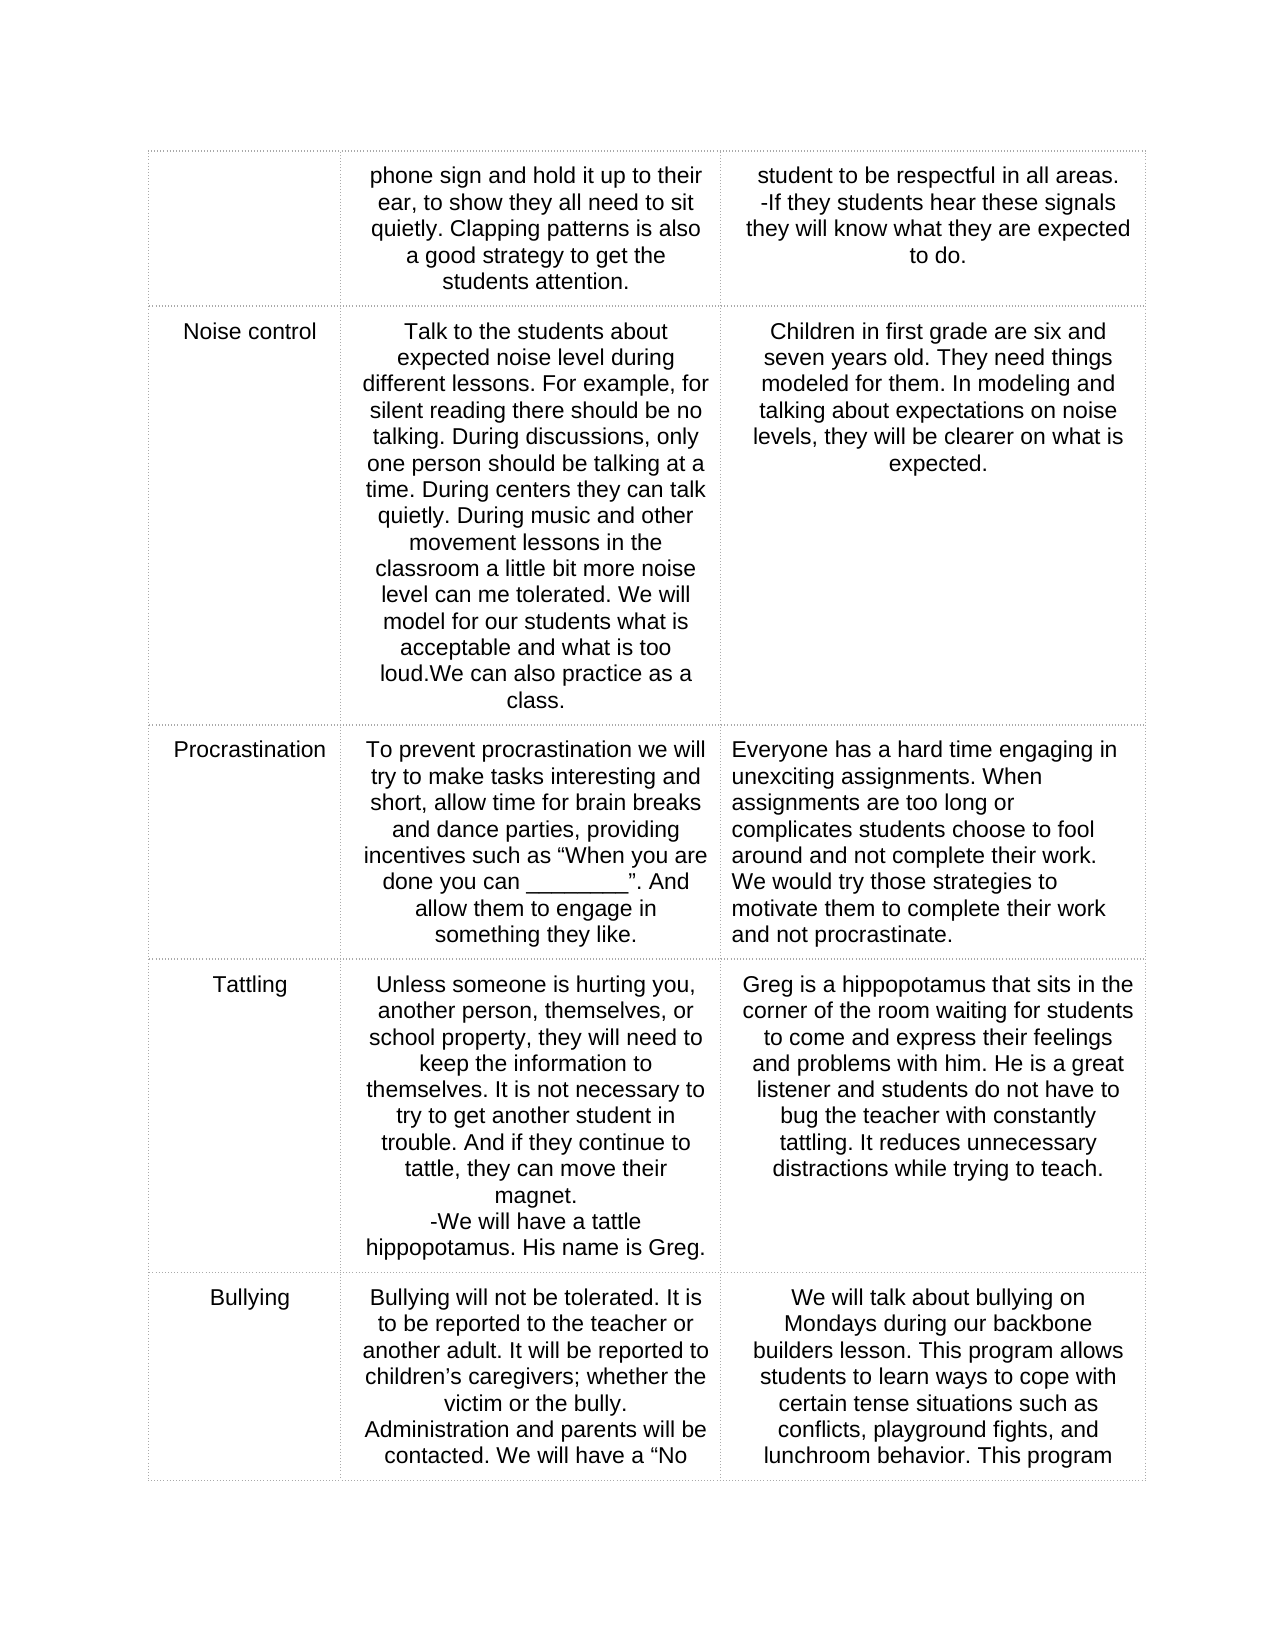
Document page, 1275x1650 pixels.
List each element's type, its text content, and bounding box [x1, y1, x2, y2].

table_cell Bullying [149, 1272, 341, 1479]
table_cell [341, 150, 720, 305]
table_cell Tattling [149, 958, 341, 1272]
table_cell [720, 150, 1145, 305]
table_cell Unless someone is hurting you, another person, themselves, or school property, they will need to keep the information to themselves. It is not necessary to try to get another student in trouble. And if they continue to tattle, they can move their magnet. -We will have a tattle hippopotamus. His name is Greg. [341, 958, 720, 1272]
table_cell To prevent procrastination we will try to make tasks interesting and short, allow time for brain breaks and dance parties, providing incentives such as “When you are done you can ________”. And allow them to engage in something they like. [341, 724, 720, 958]
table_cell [341, 1272, 720, 1479]
table_cell Procrastination [149, 724, 341, 958]
table_cell Children in first grade are six and seven years old. They need things modeled for them. In modeling and talking about expectations on noise levels, they will be clearer on what is expected. [720, 305, 1145, 724]
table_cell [720, 1272, 1145, 1479]
table_cell Greg is a hippopotamus that sits in the corner of the room waiting for students to come and express their feelings and problems with him. He is a great listener and students do not have to bug the teacher with constantly tattling. It reduces unnecessary distractions while trying to teach. [720, 958, 1145, 1272]
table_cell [149, 150, 341, 305]
table_cell Talk to the students about expected noise level during different lessons. For example, for silent reading there should be no talking. During discussions, only one person should be talking at a time. During centers they can talk quietly. During music and other movement lessons in the classroom a little bit more noise level can me tolerated. We will model for our students what is acceptable and what is too loud.We can also practice as a class. [341, 305, 720, 724]
table_cell Noise control [149, 305, 341, 724]
table_cell Everyone has a hard time engaging in unexciting assignments. When assignments are too long or complicates students choose to fool around and not complete their work. We would try those strategies to motivate them to complete their work and not procrastinate. [720, 724, 1145, 958]
